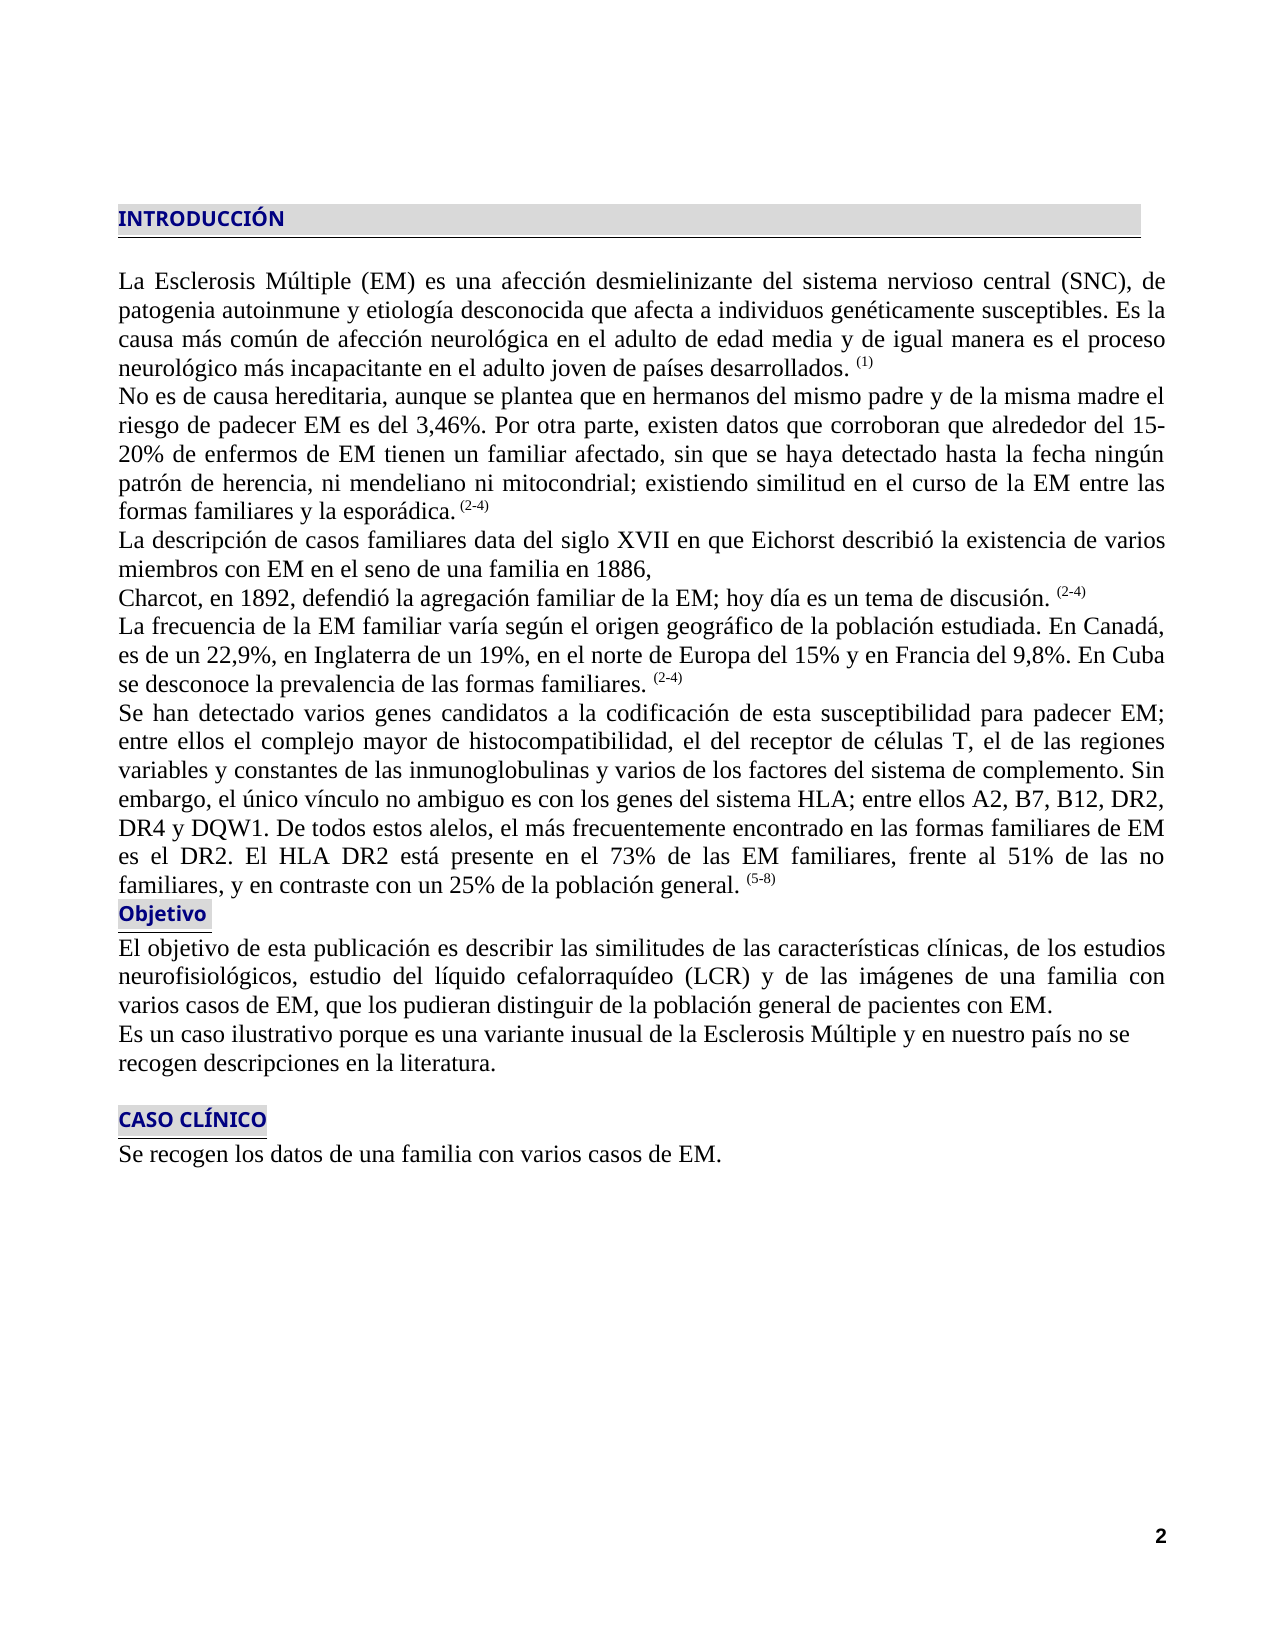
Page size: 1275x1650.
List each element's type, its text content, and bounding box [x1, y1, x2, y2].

subtitle CASO CLÍNICO [118, 1105, 267, 1136]
subtitle Objetivo [118, 899, 212, 929]
subtitle INTRODUCCIÓN [118, 204, 1141, 235]
text La Esclerosis Múltiple (EM) es una afección desmielinizante del sistema nervioso central (SNC), de patogenia autoinmune y etiología desconocida que afecta a individuos genéticamente susceptibles. Es la causa más común de afección neurológica en el adulto de edad media y de igual manera es el proceso neurológico más incapacitante en el adulto joven de países desarrollados. (1) [118, 266, 1167, 381]
text La descripción de casos familiares data del siglo XVII en que Eichorst describió la existencia de varios miembros con EM en el seno de una familia en 1886, [118, 525, 1167, 583]
text Charcot, en 1892, defendió la agregación familiar de la EM; hoy día es un tema de discusión. (2-4) [118, 583, 1167, 611]
text Se recogen los datos de una familia con varios casos de EM. [118, 1105, 1167, 1167]
text Se han detectado varios genes candidatos a la codificación de esta susceptibilidad para padecer EM; entre ellos el complejo mayor de histocompatibilidad, el del receptor de células T, el de las regiones variables y constantes de las inmunoglobulinas y varios de los factores del sistema de complemento. Sin embargo, el único vínculo no ambiguo es con los genes del sistema HLA; entre ellos A2, B7, B12, DR2, DR4 y DQW1. De todos estos alelos, el más frecuentemente encontrado en las formas familiares de EM es el DR2. El HLA DR2 está presente en el 73% de las EM familiares, frente al 51% de las no familiares, y en contraste con un 25% de la población general. (5-8) [118, 698, 1167, 899]
text El objetivo de esta publicación es describir las similitudes de las características clínicas, de los estudios neurofisiológicos, estudio del líquido cefalorraquídeo (LCR) y de las imágenes de una familia con varios casos de EM, que los pudieran distinguir de la población general de pacientes con EM. [118, 899, 1167, 1019]
text La frecuencia de la EM familiar varía según el origen geográfico de la población estudiada. En Canadá, es de un 22,9%, en Inglaterra de un 19%, en el norte de Europa del 15% y en Francia del 9,8%. En Cuba se desconoce la prevalencia de las formas familiares. (2-4) [118, 611, 1167, 698]
text No es de causa hereditaria, aunque se plantea que en hermanos del mismo padre y de la misma madre el riesgo de padecer EM es del 3,46%. Por otra parte, existen datos que corroboran que alrededor del 15-20% de enfermos de EM tienen un familiar afectado, sin que se haya detectado hasta la fecha ningún patrón de herencia, ni mendeliano ni mitocondrial; existiendo similitud en el curso de la EM entre las formas familiares y la esporádica. (2-4) [118, 381, 1167, 525]
text Es un caso ilustrativo porque es una variante inusual de la Esclerosis Múltiple y en nuestro país no se recogen descripciones en la literatura. [118, 1019, 1167, 1076]
